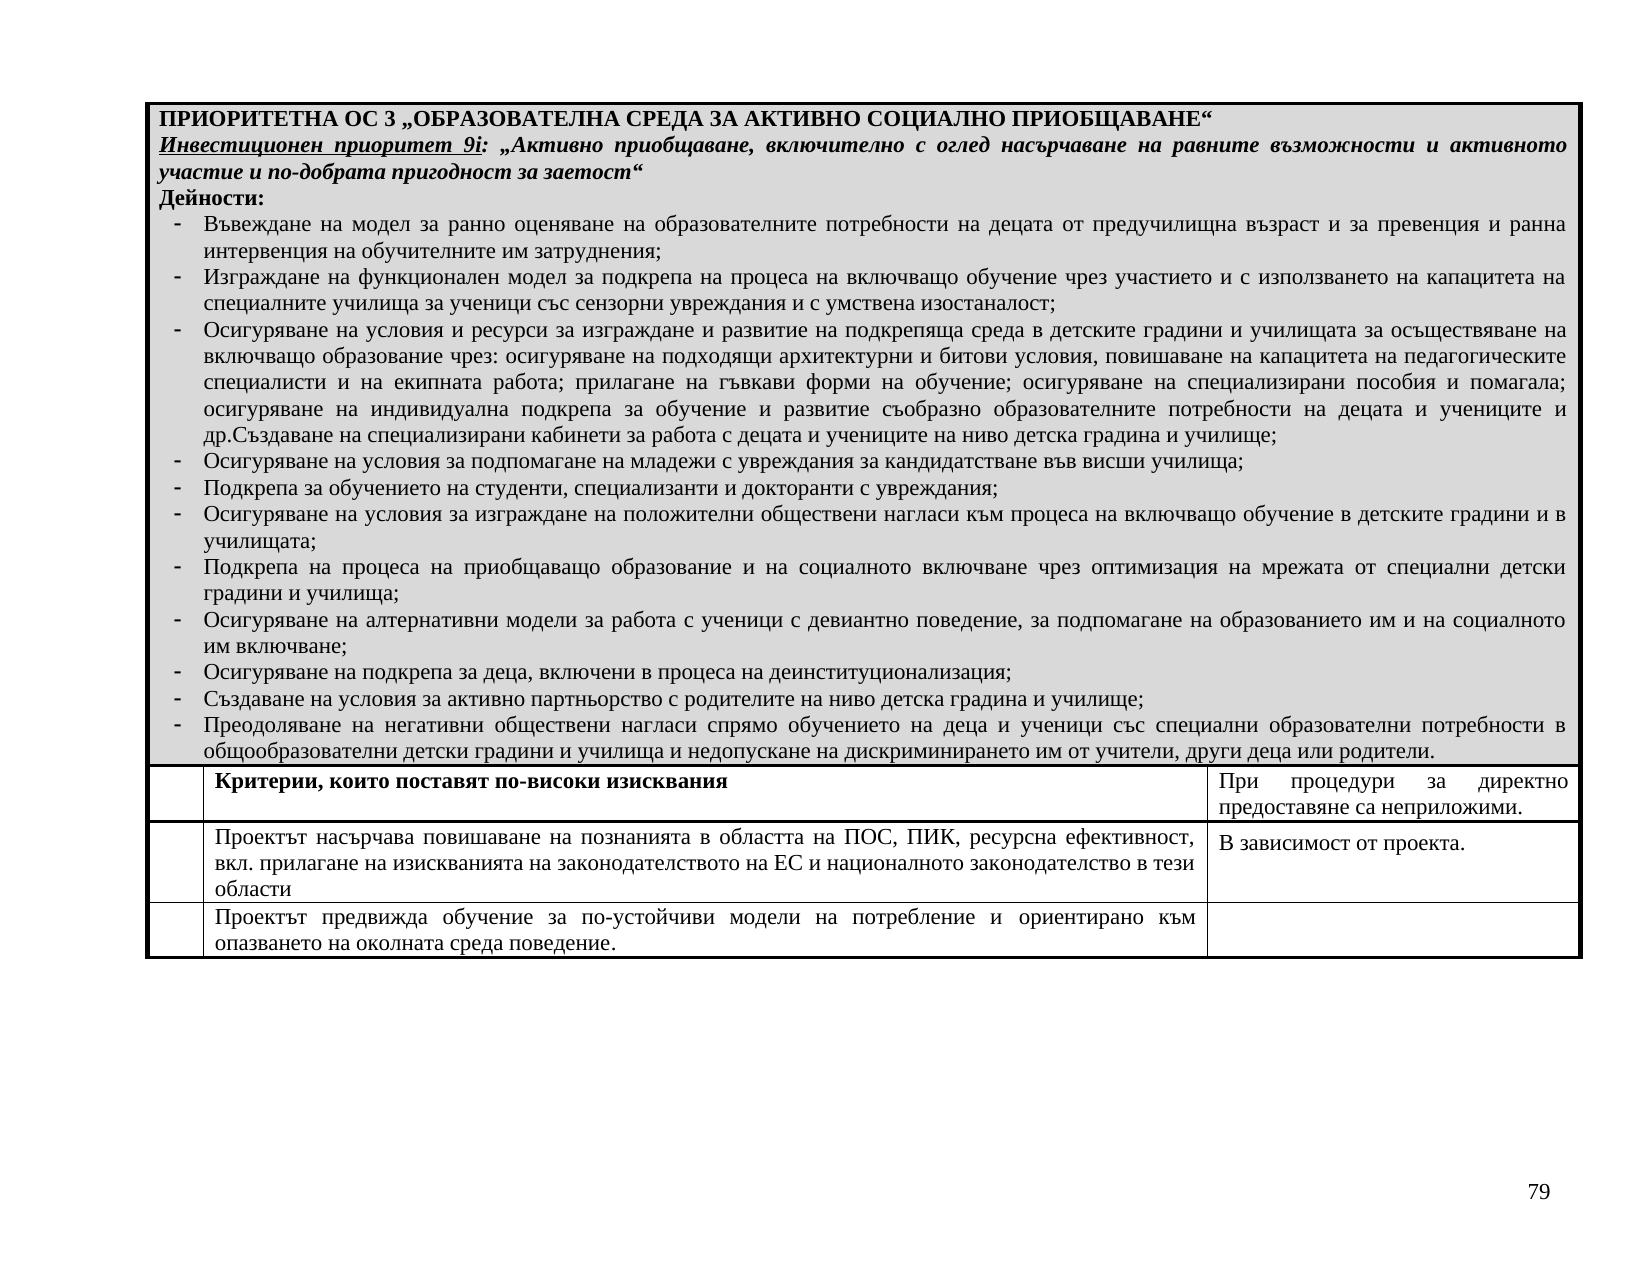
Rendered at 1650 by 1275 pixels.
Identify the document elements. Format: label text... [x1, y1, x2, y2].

table_cell Критерии, които поставят по-високи изисквания [204, 767, 1207, 820]
table_cell ПРИОРИТЕТНА ОС 3 „ОБРАЗОВАТЕЛНА СРЕДА ЗА АКТИВНО СОЦИАЛНО ПРИОБЩАВАНЕ“ Инвестиционен приоритет 9i: „Активно приобщаване, включително с оглед насърчаване на равните възможности и активното участие и по-добрата пригодност за заетост“ Дейности: Въвеждане на модел за ранно оценяване на образователните потребности на децата от предучилищна възраст и за превенция и ранна интервенция на обучителните им затруднения; Изграждане на функционален модел за подкрепа на процеса на включващо обучение чрез участието и с използването на капацитета на специалните училища за ученици със сензорни увреждания и с умствена изостаналост; Осигуряване на условия и ресурси за изграждане и развитие на подкрепяща среда в детските градини и училищата за осъществяване на включващо образование чрез: осигуряване на подходящи архитектурни и битови условия, повишаване на капацитета на педагогическите специалисти и на екипната работа; прилагане на гъвкави форми на обучение; осигуряване на специализирани пособия и помагала; осигуряване на индивидуална подкрепа за обучение и развитие съобразно образователните потребности на децата и учениците и др.Създаване на специализирани кабинети за работа с децата и учениците на ниво детска градина и училище; Осигуряване на условия за подпомагане на младежи с увреждания за кандидатстване във висши училища; Подкрепа за обучението на студенти, специализанти и докторанти с увреждания; Осигуряване на условия за изграждане на положителни обществени нагласи към процеса на включващо обучение в детските градини и в училищата; Подкрепа на процеса на приобщаващо образование и на социалното включване чрез оптимизация на мрежата от специални детски градини и училища; Осигуряване на алтернативни модели за работа с ученици с девиантно поведение, за подпомагане на образованието им и на социалното им включване; Осигуряване на подкрепа за деца, включени в процеса на деинституционализация; Създаване на условия за активно партньорство с родителите на ниво детска градина и училище; Преодоляване на негативни обществени нагласи спрямо обучението на деца и ученици със специални образователни потребности в общообразователни детски градини и училища и недопускане на дискриминирането им от учители, други деца или родители. [150, 105, 1578, 764]
table_cell [150, 903, 203, 956]
table_cell Проектът насърчава повишаване на познанията в областта на ПОС, ПИК, ресурсна ефективност, вкл. прилагане на изискванията на законодателството на ЕС и националното законодателство в тези области [204, 823, 1207, 902]
table_cell [150, 823, 203, 902]
table_cell В зависимост от проекта. [1208, 823, 1578, 902]
table_cell При процедури за директно предоставяне са неприложими. [1208, 767, 1578, 820]
table_cell [1208, 903, 1578, 956]
table_cell Проектът предвижда обучение за по-устойчиви модели на потребление и ориентирано към опазването на околната среда поведение. [204, 903, 1207, 956]
table_cell [150, 767, 203, 820]
